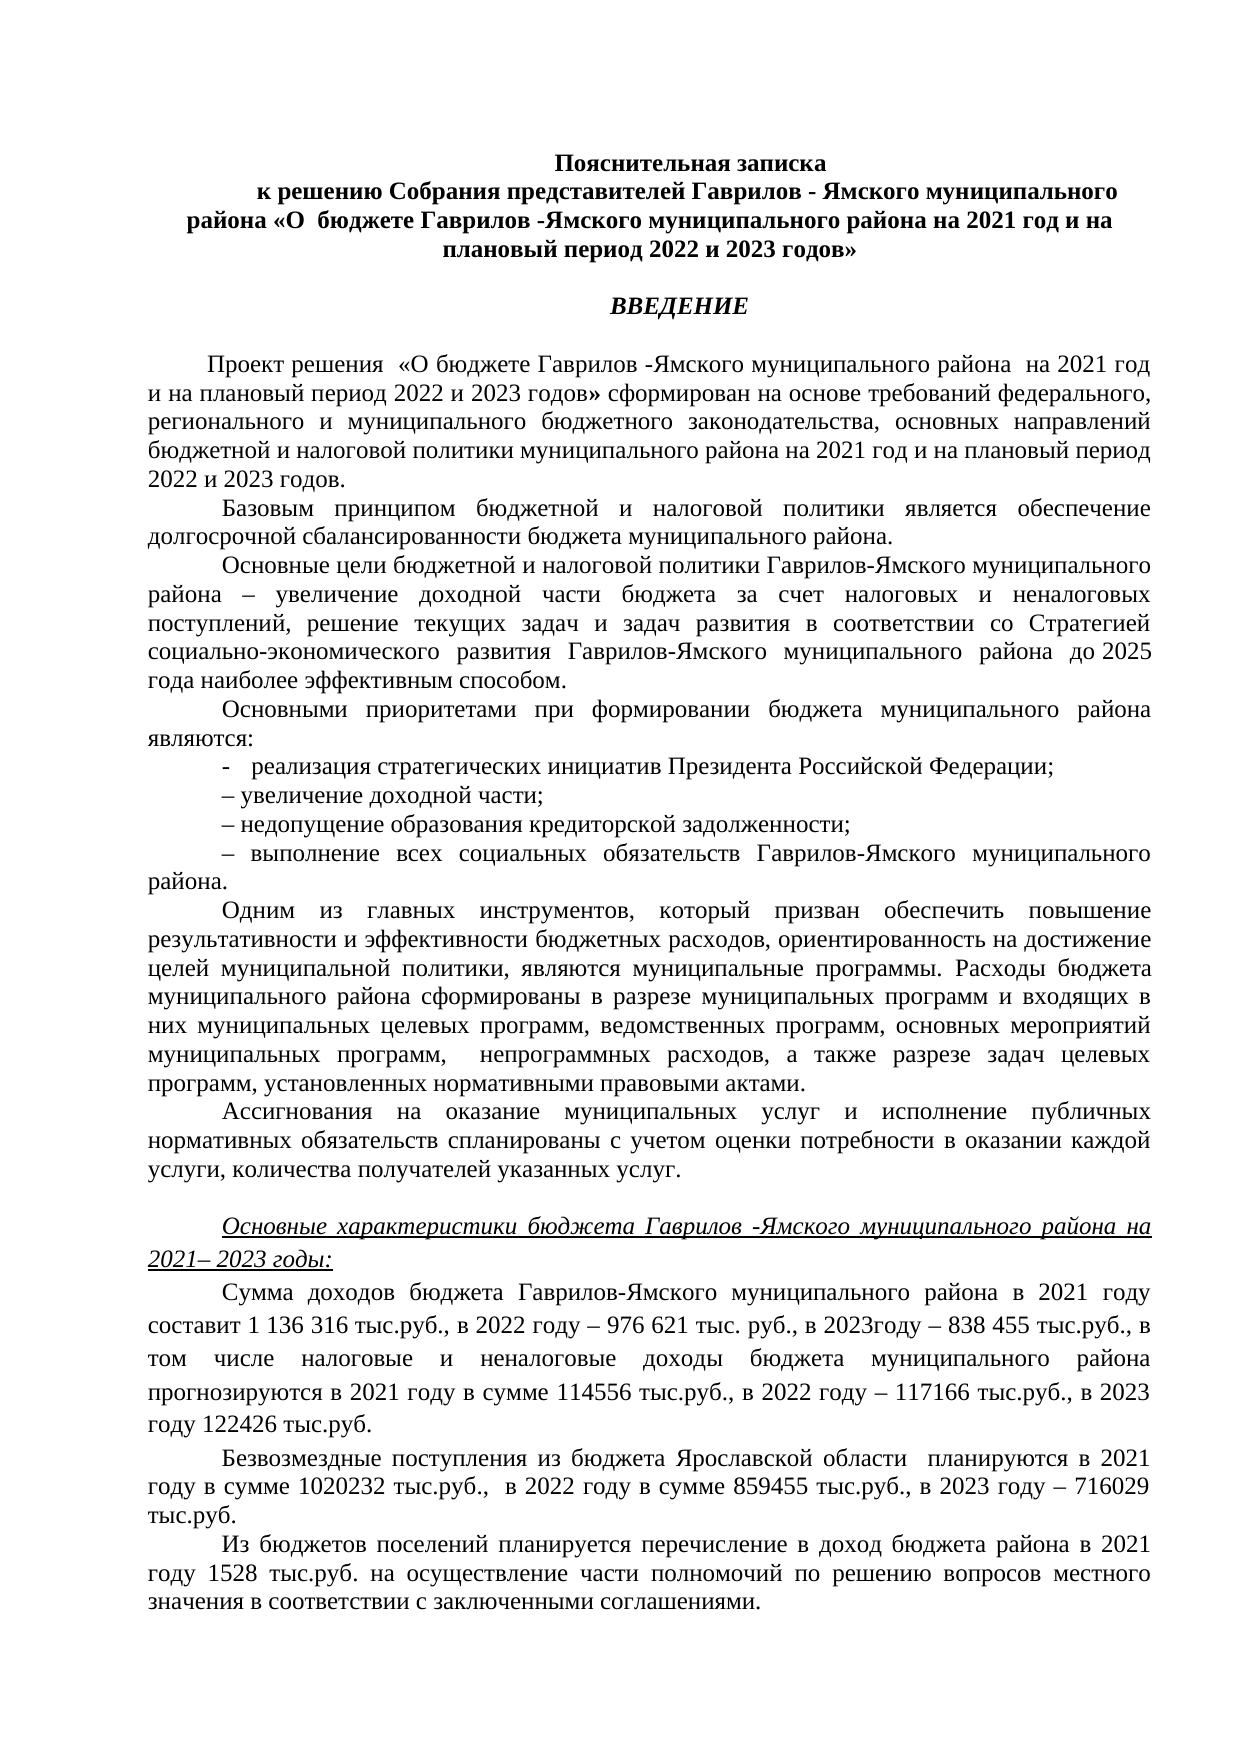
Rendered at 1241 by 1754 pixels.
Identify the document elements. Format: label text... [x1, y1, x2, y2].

text Основные цели бюджетной и налоговой политики Гаврилов-Ямского муниципального района – увеличение доходной части бюджета за счет налоговых и неналоговых поступлений, решение текущих задач и задач развития в соответствии со Стратегией социально-экономического развития Гаврилов-Ямского муниципального района до 2025 года наиболее эффективным способом. [148, 550, 1152, 694]
text Ассигнования на оказание муниципальных услуг и исполнение публичных нормативных обязательств спланированы с учетом оценки потребности в оказании каждой услуги, количества получателей указанных услуг. [148, 1096, 1152, 1183]
subtitle Сумма доходов бюджета Гаврилов-Ямского муниципального района в 2021 году составит 1 136 316 тыс.руб., в 2022 году – 976 621 тыс. руб., в 2023году – 838 455 тыс.руб., в том числе налоговые и неналоговые доходы бюджета муниципального района прогнозируются в 2021 году в сумме 114556 тыс.руб., в 2022 году – 117166 тыс.руб., в 2023 году 122426 тыс.руб. [148, 1277, 1152, 1438]
text Пояснительная записка [148, 148, 1152, 176]
text к решению Собрания представителей Гаврилов - Ямского муниципального района «О бюджете Гаврилов -Ямского муниципального района на 2021 год и на плановый период 2022 и 2023 годов» [148, 176, 1152, 263]
text Основными приоритетами при формировании бюджета муниципального района являются: [148, 694, 1152, 751]
text Из бюджетов поселений планируется перечисление в доход бюджета района в 2021 году 1528 тыс.руб. на осуществление части полномочий по решению вопросов местного значения в соответствии с заключенными соглашениями. [148, 1529, 1152, 1615]
list реализация стратегических инициатив Президента Российской Федерации; [148, 751, 1152, 780]
text Базовым принципом бюджетной и налоговой политики является обеспечение долгосрочной сбалансированности бюджета муниципального района. [148, 493, 1152, 550]
text Одним из главных инструментов, который призван обеспечить повышение результативности и эффективности бюджетных расходов, ориентированность на достижение целей муниципальной политики, являются муниципальные программы. Расходы бюджета муниципального района сформированы в разрезе муниципальных программ и входящих в них муниципальных целевых программ, ведомственных программ, основных мероприятий муниципальных программ, непрограммных расходов, а также разрезе задач целевых программ, установленных нормативными правовыми актами. [148, 895, 1152, 1096]
text – выполнение всех социальных обязательств Гаврилов-Ямского муниципального района. [148, 838, 1152, 895]
text – недопущение образования кредиторской задолженности; [148, 809, 1152, 838]
text – увеличение доходной части; [148, 780, 1152, 809]
text Основные характеристики бюджета Гаврилов -Ямского муниципального района на 2021– 2023 годы: [148, 1211, 1152, 1273]
subtitle ВВЕДЕНИЕ [148, 291, 1152, 320]
text Проект решения «О бюджете Гаврилов -Ямского муниципального района на 2021 год и на плановый период 2022 и 2023 годов» сформирован на основе требований федерального, регионального и муниципального бюджетного законодательства, основных направлений бюджетной и налоговой политики муниципального района на 2021 год и на плановый период 2022 и 2023 годов. [148, 349, 1152, 493]
text Безвозмездные поступления из бюджета Ярославской области планируются в 2021 году в сумме 1020232 тыс.руб., в 2022 году в сумме 859455 тыс.руб., в 2023 году – 716029 тыс.руб. [148, 1443, 1152, 1529]
